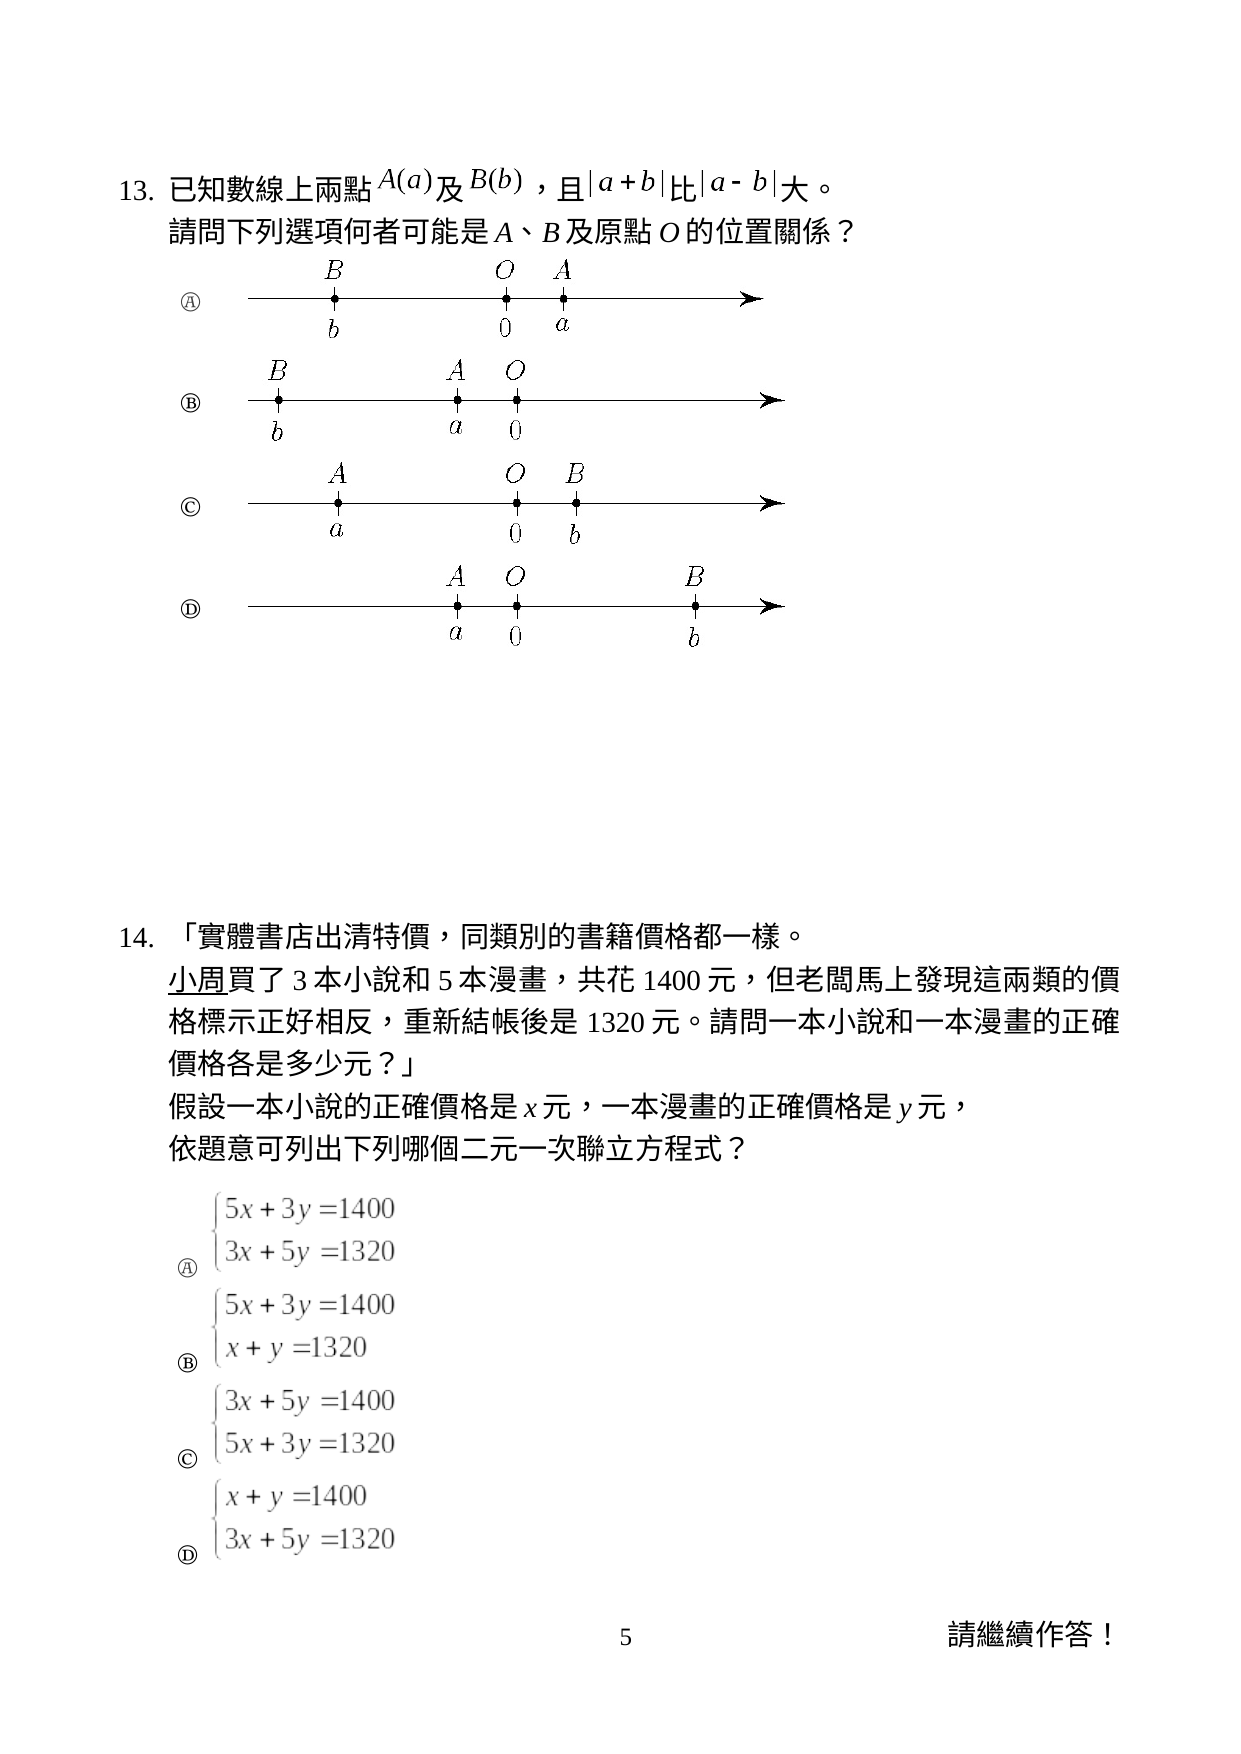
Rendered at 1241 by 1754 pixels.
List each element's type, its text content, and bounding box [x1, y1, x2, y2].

picture [248, 462, 785, 549]
picture [248, 259, 764, 343]
picture [248, 358, 785, 446]
text Ⓑ [147, 1283, 1122, 1379]
list 小周買了3本小說和5本漫畫，共花1400元，但老闆馬上發現這兩類的價格標示正好相反，重新結帳後是1320元。請問一本小說和一本漫畫的正確價格各是多少元？」 假設一本小說的正確價格是x元，一本漫畫的正確價格是y元， [168, 956, 1122, 1126]
table_cell [237, 454, 1140, 557]
picture [248, 564, 785, 652]
text Ⓓ [147, 1475, 1122, 1571]
list 「實體書店出清特價，同類別的書籍價格都一樣。 [118, 914, 1122, 956]
table_cell [237, 557, 1140, 659]
list 依題意可列出下列哪個二元一次聯立方程式？ [168, 1126, 1122, 1168]
table_header [237, 251, 1140, 350]
text Ⓐ [147, 1188, 1122, 1283]
table_cell Ⓑ [168, 350, 237, 454]
table_cell [237, 350, 1140, 454]
table_header Ⓐ [168, 251, 237, 350]
table_cell Ⓒ [168, 454, 237, 557]
list 已知數線上兩點及，且比大。 請問下列選項何者可能是A、B及原點O的位置關係？ [118, 163, 1122, 251]
table_cell Ⓓ [168, 557, 237, 659]
text Ⓒ [147, 1379, 1122, 1475]
